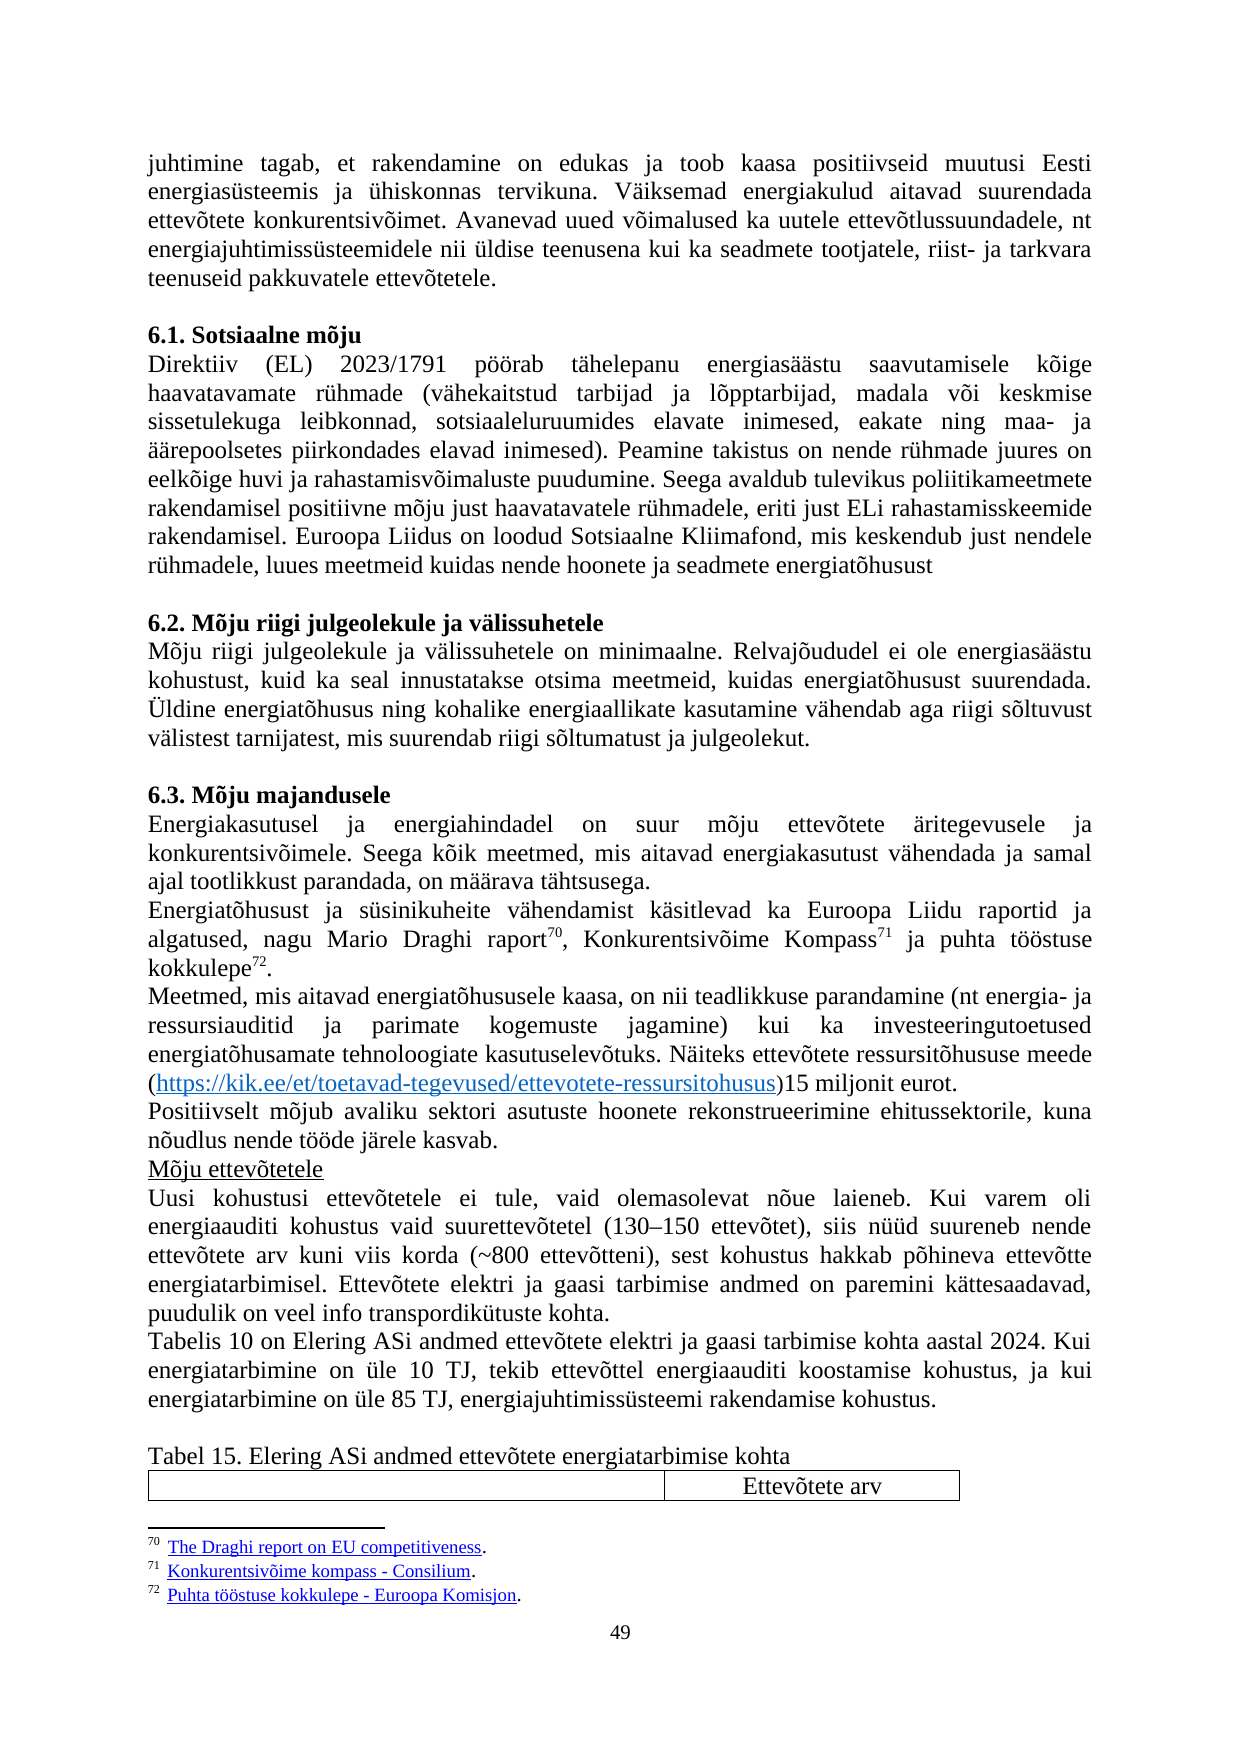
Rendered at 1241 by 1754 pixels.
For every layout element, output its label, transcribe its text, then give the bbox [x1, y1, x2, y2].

text Tabelis 10 on Elering ASi andmed ettevõtete elektri ja gaasi tarbimise kohta aastal 2024. Kui energiatarbimine on üle 10 TJ, tekib ettevõttel energiaauditi koostamise kohustus, ja kui energiatarbimine on üle 85 TJ, energiajuhtimissüsteemi rakendamise kohustus. [148, 1326, 1093, 1413]
text Direktiiv (EL) 2023/1791 pöörab tähelepanu energiasäästu saavutamisele kõige haavatavamate rühmade (vähekaitstud tarbijad ja lõpptarbijad, madala või keskmise sissetulekuga leibkonnad, sotsiaaleluruumides elavate inimesed, eakate ning maa- ja äärepoolsetes piirkondades elavad inimesed). Peamine takistus on nende rühmade juures on eelkõige huvi ja rahastamisvõimaluste puudumine. Seega avaldub tulevikus poliitikameetmete rakendamisel positiivne mõju just haavatavatele rühmadele, eriti just ELi rahastamisskeemide rakendamisel. Euroopa Liidus on loodud Sotsiaalne Kliimafond, mis keskendub just nendele rühmadele, luues meetmeid kuidas nende hoonete ja seadmete energiatõhusust [148, 349, 1093, 579]
text Tabel 15. Elering ASi andmed ettevõtete energiatarbimise kohta [148, 1441, 1093, 1470]
table_header Ettevõtete arv [665, 1471, 959, 1500]
text Positiivselt mõjub avaliku sektori asutuste hoonete rekonstrueerimine ehitussektorile, kuna nõudlus nende tööde järele kasvab. [148, 1096, 1093, 1154]
text Mõju riigi julgeolekule ja välissuhetele on minimaalne. Relvajõududel ei ole energiasäästu kohustust, kuid ka seal innustatakse otsima meetmeid, kuidas energiatõhusust suurendada. Üldine energiatõhusus ning kohalike energiaallikate kasutamine vähendab aga riigi sõltuvust välistest tarnijatest, mis suurendab riigi sõltumatust ja julgeolekut. [148, 636, 1093, 751]
text Mõju ettevõtetele [148, 1154, 1093, 1183]
text Energiatõhusust ja süsinikuheite vähendamist käsitlevad ka Euroopa Liidu raportid ja algatused, nagu Mario Draghi raport, Konkurentsivõime Kompass ja puhta tööstuse kokkulepe. [148, 895, 1093, 981]
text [148, 148, 1093, 291]
text Meetmed, mis aitavad energiatõhususele kaasa, on nii teadlikkuse parandamine (nt energia- ja ressursiauditid ja parimate kogemuste jagamine) kui ka investeeringutoetused energiatõhusamate tehnoloogiate kasutuselevõtuks. Näiteks ettevõtete ressursitõhususe meede (https://kik.ee/et/toetavad-tegevused/ettevotete-ressursitohusus)15 miljonit eurot. [148, 981, 1093, 1096]
text 6.2. Mõju riigi julgeolekule ja välissuhetele [148, 608, 1093, 636]
text Uusi kohustusi ettevõtetele ei tule, vaid olemasolevat nõue laieneb. Kui varem oli energiaauditi kohustus vaid suurettevõtetel (130–150 ettevõtet), siis nüüd suureneb nende ettevõtete arv kuni viis korda (~800 ettevõtteni), sest kohustus hakkab põhineva ettevõtte energiatarbimisel. Ettevõtete elektri ja gaasi tarbimise andmed on paremini kättesaadavad, puudulik on veel info transpordikütuste kohta. [148, 1183, 1093, 1326]
text Energiakasutusel ja energiahindadel on suur mõju ettevõtete äritegevusele ja konkurentsivõimele. Seega kõik meetmed, mis aitavad energiakasutust vähendada ja samal ajal tootlikkust parandada, on määrava tähtsusega. [148, 809, 1093, 895]
text 6.3. Mõju majandusele [148, 780, 1093, 809]
text 6.1. Sotsiaalne mõju [148, 320, 1093, 349]
table_header [149, 1471, 664, 1500]
